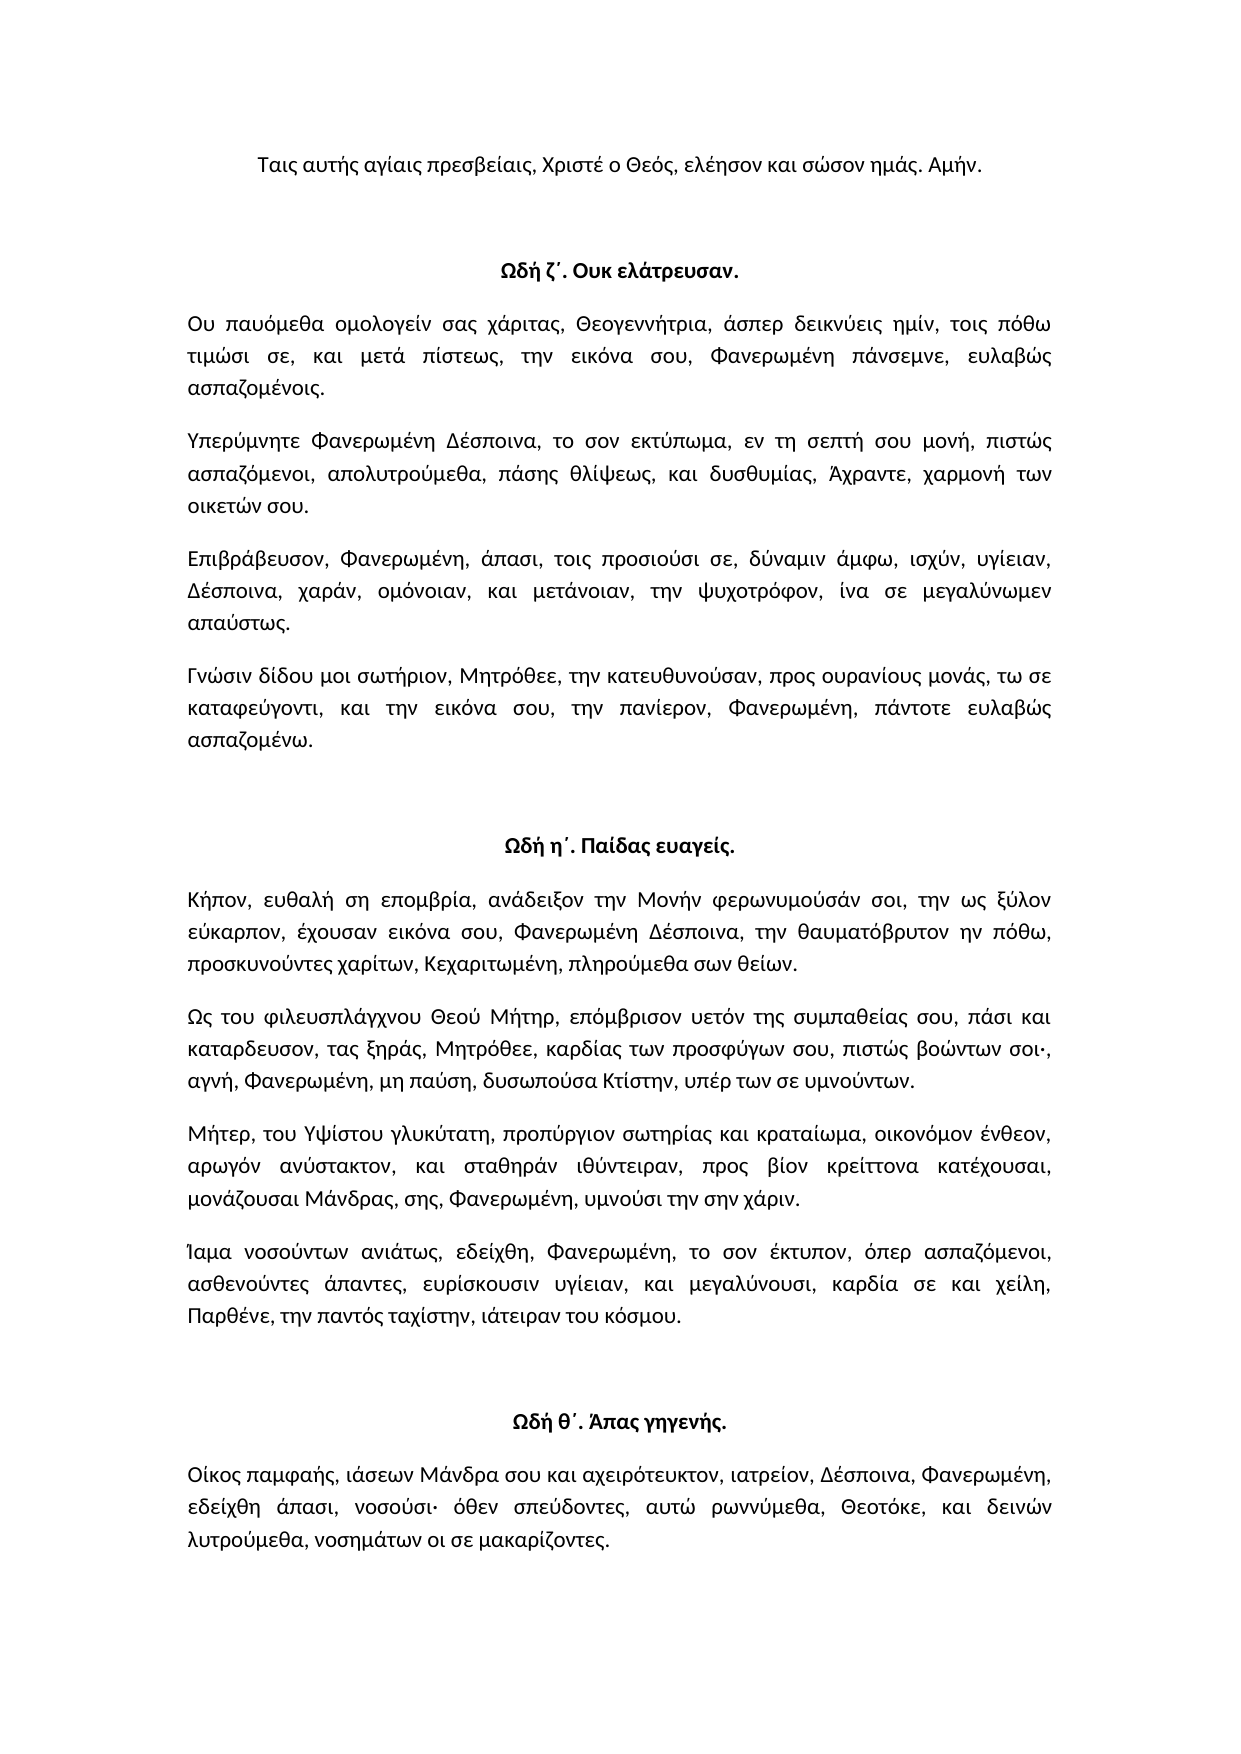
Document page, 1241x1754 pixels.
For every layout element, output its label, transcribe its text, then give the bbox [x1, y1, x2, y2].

text Ως του φιλευσπλάγχνου Θεού Μήτηρ, επόμβρισον υετόν της συμπαθείας σου, πάσι και καταρδευσον, τας ξηράς, Μητρόθεε, καρδίας των προσφύγων σου, πιστώς βοώντων σοι·, αγνή, Φανερωμένη, μη παύση, δυσωπούσα Κτίστην, υπέρ των σε υμνούντων. [187, 1002, 1053, 1094]
text Ωδή ζ´. Ουκ ελάτρευσαν. [187, 256, 1053, 284]
text Οίκος παμφαής, ιάσεων Μάνδρα σου και αχειρότευκτον, ιατρείον, Δέσποινα, Φανερωμένη, εδείχθη άπασι, νοσούσι· όθεν σπεύδοντες, αυτώ ρωννύμεθα, Θεοτόκε, και δεινών λυτρούμεθα, νοσημάτων οι σε μακαρίζοντες. [187, 1460, 1053, 1553]
text Κήπον, ευθαλή ση επομβρία, ανάδειξον την Μονήν φερωνυμούσάν σοι, την ως ξύλον εύκαρπον, έχουσαν εικόνα σου, Φανερωμένη Δέσποινα, την θαυματόβρυτον ην πόθω, προσκυνούντες χαρίτων, Κεχαριτωμένη, πληρούμεθα σων θείων. [187, 885, 1053, 977]
text Ίαμα νοσούντων ανιάτως, εδείχθη, Φανερωμένη, το σον έκτυπον, όπερ ασπαζόμενοι, ασθενούντες άπαντες, ευρίσκουσιν υγίειαν, και μεγαλύνουσι, καρδία σε και χείλη, Παρθένε, την παντός ταχίστην, ιάτειραν του κόσμου. [187, 1237, 1053, 1329]
text Ταις αυτής αγίαις πρεσβείαις, Χριστέ ο Θεός, ελέησον και σώσον ημάς. Αμήν. [187, 150, 1053, 178]
text Γνώσιν δίδου μοι σωτήριον, Μητρόθεε, την κατευθυνούσαν, προς ουρανίους μονάς, τω σε καταφεύγοντι, και την εικόνα σου, την πανίερον, Φανερωμένη, πάντοτε ευλαβώς ασπαζομένω. [187, 661, 1053, 754]
text Υπερύμνητε Φανερωμένη Δέσποινα, το σον εκτύπωμα, εν τη σεπτή σου μονή, πιστώς ασπαζόμενοι, απολυτρούμεθα, πάσης θλίψεως, και δυσθυμίας, Άχραντε, χαρμονή των οικετών σου. [187, 426, 1053, 519]
text Επιβράβευσον, Φανερωμένη, άπασι, τοις προσιούσι σε, δύναμιν άμφω, ισχύν, υγίειαν, Δέσποινα, χαράν, ομόνοιαν, και μετάνοιαν, την ψυχοτρόφον, ίνα σε μεγαλύνωμεν απαύστως. [187, 544, 1053, 636]
text Ωδή θ´. Άπας γηγενής. [187, 1407, 1053, 1435]
text Μήτερ, του Υψίστου γλυκύτατη, προπύργιον σωτηρίας και κραταίωμα, οικονόμον ένθεον, αρωγόν ανύστακτον, και σταθηράν ιθύντειραν, προς βίον κρείττονα κατέχουσαι, μονάζουσαι Μάνδρας, σης, Φανερωμένη, υμνούσι την σην χάριν. [187, 1119, 1053, 1212]
text Ου παυόμεθα ομολογείν σας χάριτας, Θεογεννήτρια, άσπερ δεικνύεις ημίν, τοις πόθω τιμώσι σε, και μετά πίστεως, την εικόνα σου, Φανερωμένη πάνσεμνε, ευλαβώς ασπαζομένοις. [187, 309, 1053, 401]
text Ωδή η´. Παίδας ευαγείς. [187, 832, 1053, 860]
